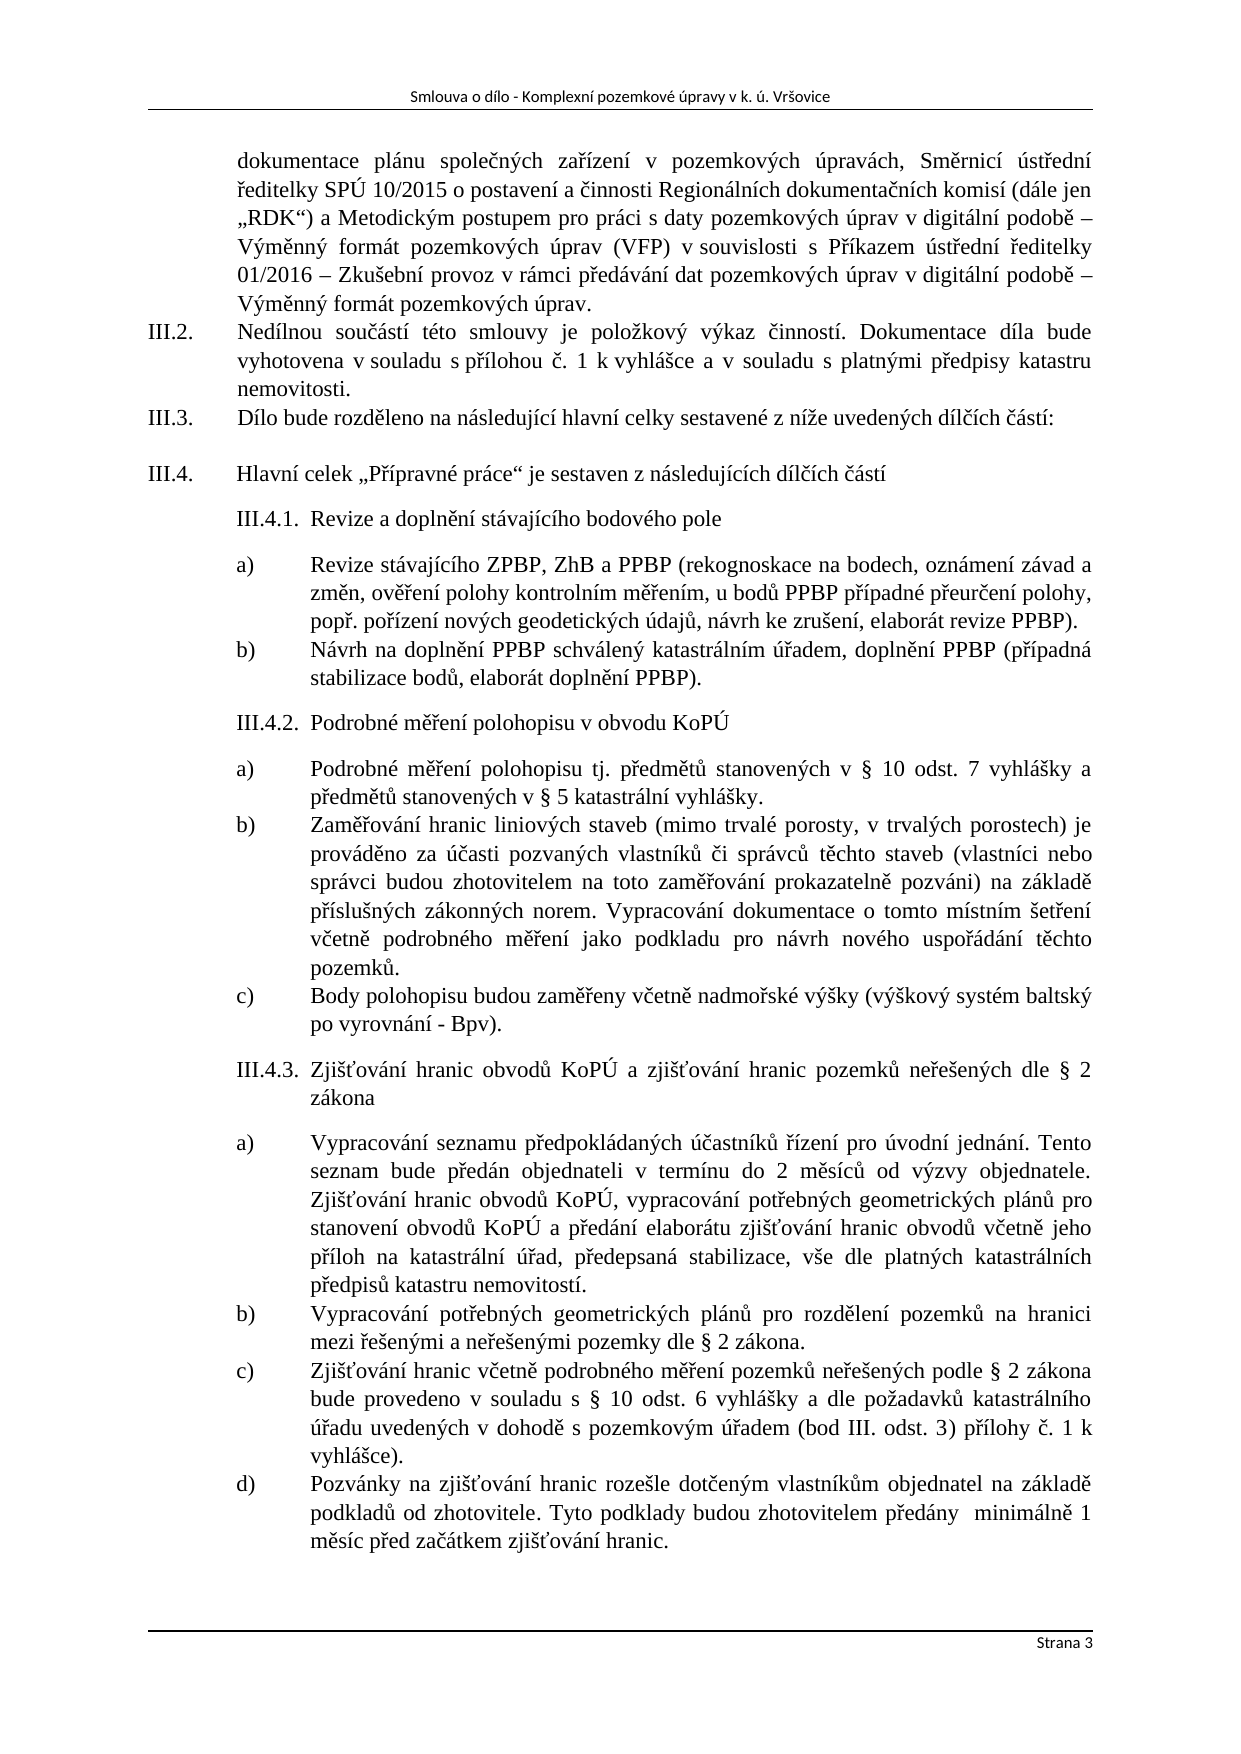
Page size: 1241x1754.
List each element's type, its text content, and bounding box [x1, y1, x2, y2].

text Zjišťování hranic včetně podrobného měření pozemků neřešených podle § 2 zákona bude provedeno v souladu s § 10 odst. 6 vyhlášky a dle požadavků katastrálního úřadu uvedených v dohodě s pozemkovým úřadem (bod III. odst. 3) přílohy č. 1 k vyhlášce). [236, 1357, 1093, 1468]
list Nedílnou součástí této smlouvy je položkový výkaz činností. Dokumentace díla bude vyhotovena v souladu s přílohou č. 1 k vyhlášce a v souladu s platnými předpisy katastru nemovitosti. [148, 318, 1093, 401]
text Body polohopisu budou zaměřeny včetně nadmořské výšky (výškový systém baltský po vyrovnání - Bpv). [236, 982, 1093, 1037]
list Hlavní celek „Přípravné práce“ je sestaven z následujících dílčích částí [148, 460, 1093, 487]
text Zaměřování hranic liniových staveb (mimo trvalé porosty, v trvalých porostech) je prováděno za účasti pozvaných vlastníků či správců těchto staveb (vlastníci nebo správci budou zhotovitelem na toto zaměřování prokazatelně pozváni) na základě příslušných zákonných norem. Vypracování dokumentace o tomto místním šetření včetně podrobného měření jako podkladu pro návrh nového uspořádání těchto pozemků. [236, 811, 1093, 980]
text Podrobné měření polohopisu tj. předmětů stanovených v § 10 odst. 7 vyhlášky a předmětů stanovených v § 5 katastrální vyhlášky. [236, 754, 1093, 809]
text Zjišťování hranic obvodů KoPÚ a zjišťování hranic pozemků neřešených dle § 2 zákona [236, 1056, 1093, 1110]
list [148, 148, 1093, 316]
text Pozvánky na zjišťování hranic rozešle dotčeným vlastníkům objednatel na základě podkladů od zhotovitele. Tyto podklady budou zhotovitelem předány minimálně 1 měsíc před začátkem zjišťování hranic. [236, 1470, 1093, 1554]
text Revize a doplnění stávajícího bodového pole [236, 506, 1093, 532]
list Dílo bude rozděleno na následující hlavní celky sestavené z níže uvedených dílčích částí: [148, 403, 1093, 430]
text Vypracování potřebných geometrických plánů pro rozdělení pozemků na hranici mezi řešenými a neřešenými pozemky dle § 2 zákona. [236, 1300, 1093, 1354]
text Vypracování seznamu předpokládaných účastníků řízení pro úvodní jednání. Tento seznam bude předán objednateli v termínu do 2 měsíců od výzvy objednatele. Zjišťování hranic obvodů KoPÚ, vypracování potřebných geometrických plánů pro stanovení obvodů KoPÚ a předání elaborátu zjišťování hranic obvodů včetně jeho příloh na katastrální úřad, předepsaná stabilizace, vše dle platných katastrálních předpisů katastru nemovitostí. [236, 1129, 1093, 1298]
text Podrobné měření polohopisu v obvodu KoPÚ [236, 709, 1093, 736]
text Návrh na doplnění PPBP schválený katastrálním úřadem, doplnění PPBP (případná stabilizace bodů, elaborát doplnění PPBP). [236, 636, 1093, 691]
text Revize stávajícího ZPBP, ZhB a PPBP (rekognoskace na bodech, oznámení závad a změn, ověření polohy kontrolním měřením, u bodů PPBP případné přeurčení polohy, popř. pořízení nových geodetických údajů, návrh ke zrušení, elaborát revize PPBP). [236, 551, 1093, 634]
